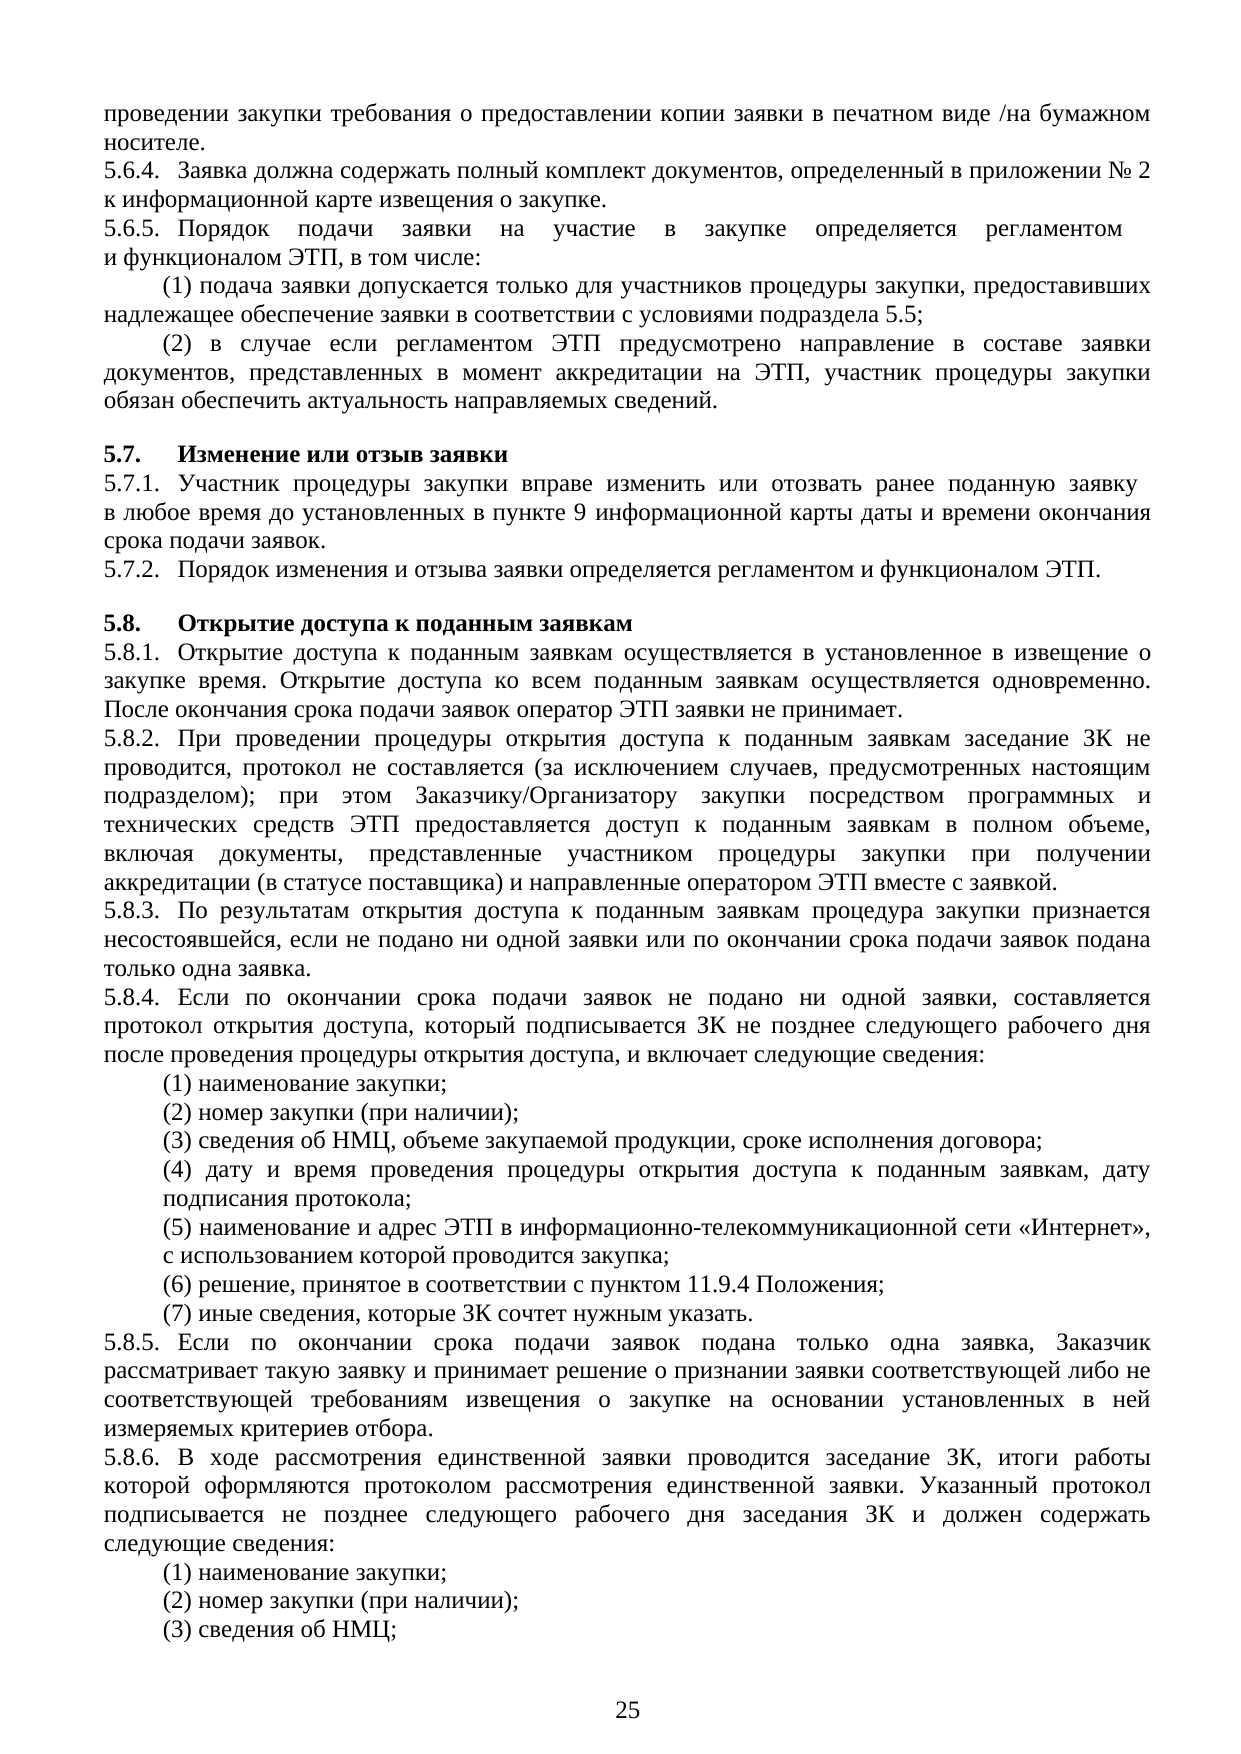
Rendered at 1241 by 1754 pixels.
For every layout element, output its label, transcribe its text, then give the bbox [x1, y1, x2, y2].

text (1) подача заявки допускается только для участников процедуры закупки, предоставивших надлежащее обеспечение заявки в соответствии с условиями подраздела 5.5; [103, 270, 1152, 328]
list В ходе рассмотрения единственной заявки проводится заседание ЗК, итоги работы которой оформляются протоколом рассмотрения единственной заявки. Указанный протокол подписывается не позднее следующего рабочего дня заседания ЗК и должен содержать следующие сведения: [103, 1442, 1152, 1557]
list Участник процедуры закупки вправе изменить или отозвать ранее поданную заявку в любое время до установленных в пункте 9 информационной карты даты и времени окончания срока подачи заявок. [103, 468, 1152, 554]
text (1) наименование закупки; [163, 1068, 1152, 1097]
text (5) наименование и адрес ЭТП в информационно-телекоммуникационной сети «Интернет», с использованием которой проводится закупка; [163, 1212, 1152, 1269]
list Открытие доступа к поданным заявкам [103, 608, 1152, 637]
list Если по окончании срока подачи заявок не подано ни одной заявки, составляется протокол открытия доступа, который подписывается ЗК не позднее следующего рабочего дня после проведения процедуры открытия доступа, и включает следующие сведения: [103, 982, 1152, 1068]
text (1) наименование закупки; [163, 1557, 1152, 1585]
list По результатам открытия доступа к поданным заявкам процедура закупки признается несостоявшейся, если не подано ни одной заявки или по окончании срока подачи заявок подана только одна заявка. [103, 895, 1152, 982]
list Открытие доступа к поданным заявкам осуществляется в установленное в извещение о закупке время. Открытие доступа ко всем поданным заявкам осуществляется одновременно. После окончания срока подачи заявок оператор ЭТП заявки не принимает. [103, 637, 1152, 723]
list Изменение или отзыв заявки [103, 439, 1152, 468]
list Если по окончании срока подачи заявок подана только одна заявка, Заказчик рассматривает такую заявку и принимает решение о признании заявки соответствующей либо не соответствующей требованиям извещения о закупке на основании установленных в ней измеряемых критериев отбора. [103, 1327, 1152, 1442]
list Заявка должна содержать полный комплект документов, определенный в приложении № 2 к информационной карте извещения о закупке. [103, 155, 1152, 213]
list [103, 98, 1152, 155]
text (3) сведения об НМЦ, объеме закупаемой продукции, сроке исполнения договора; [163, 1125, 1152, 1154]
list При проведении процедуры открытия доступа к поданным заявкам заседание ЗК не проводится, протокол не составляется (за исключением случаев, предусмотренных настоящим подразделом); при этом Заказчику/Организатору закупки посредством программных и технических средств ЭТП предоставляется доступ к поданным заявкам в полном объеме, включая документы, представленные участником процедуры закупки при получении аккредитации (в статусе поставщика) и направленные оператором ЭТП вместе с заявкой. [103, 723, 1152, 895]
text (2) номер закупки (при наличии); [163, 1097, 1152, 1125]
list Порядок подачи заявки на участие в закупке определяется регламентом и функционалом ЭТП, в том числе: [103, 213, 1152, 270]
text (7) иные сведения, которые ЗК сочтет нужным указать. [163, 1298, 1152, 1327]
text (6) решение, принятое в соответствии с пунктом 11.9.4 Положения; [163, 1269, 1152, 1298]
text (4) дату и время проведения процедуры открытия доступа к поданным заявкам, дату подписания протокола; [163, 1154, 1152, 1212]
text (3) сведения об НМЦ; [163, 1614, 1152, 1643]
text (2) номер закупки (при наличии); [163, 1585, 1152, 1614]
list Порядок изменения и отзыва заявки определяется регламентом и функционалом ЭТП. [103, 554, 1152, 583]
text (2) в случае если регламентом ЭТП предусмотрено направление в составе заявки документов, представленных в момент аккредитации на ЭТП, участник процедуры закупки обязан обеспечить актуальность направляемых сведений. [103, 328, 1152, 414]
